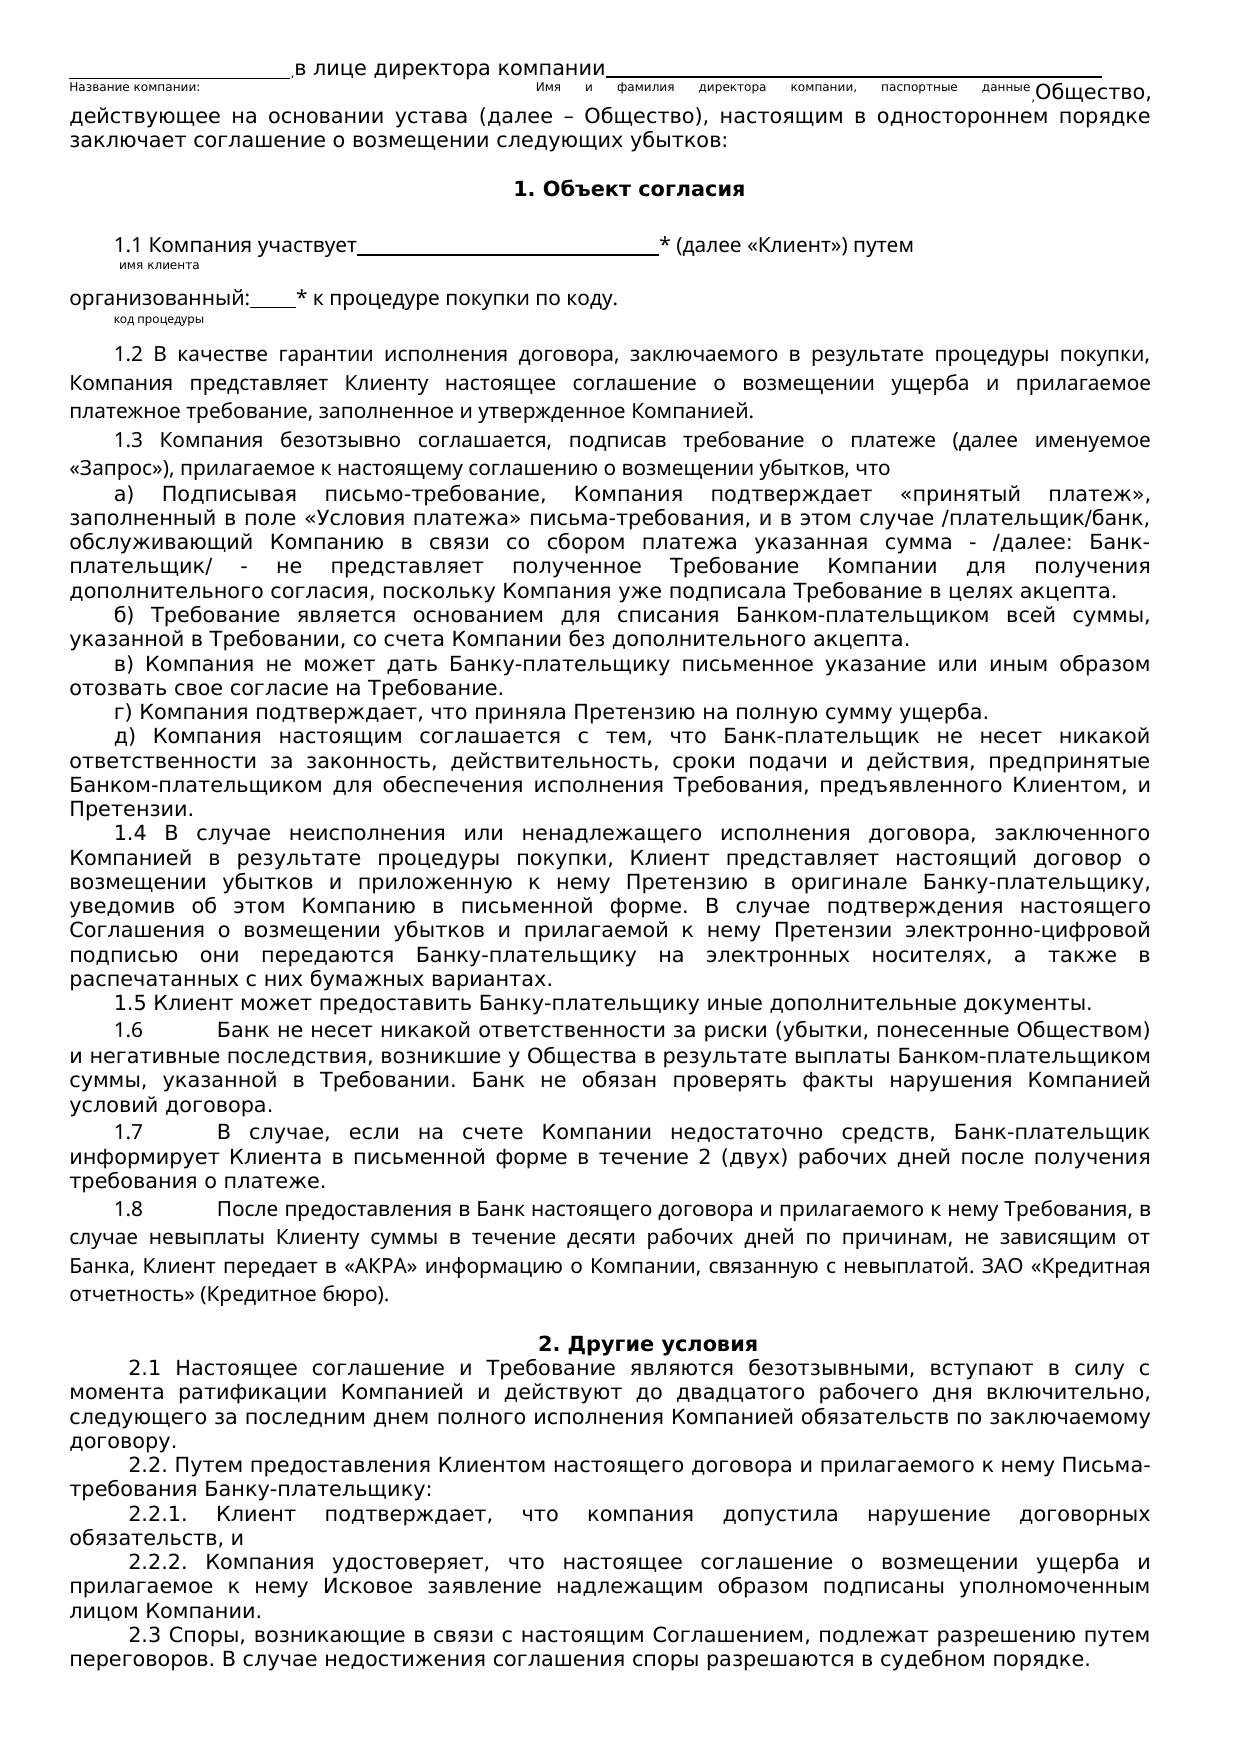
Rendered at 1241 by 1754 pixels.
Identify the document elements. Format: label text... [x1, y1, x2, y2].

text 1.2 В качестве гарантии исполнения договора, заключаемого в результате процедуры покупки, Компания представляет Клиенту настоящее соглашение о возмещении ущерба и прилагаемое платежное требование, заполненное и утвержденное Компанией. [69, 339, 1152, 425]
list В случае, если на счете Компании недостаточно средств, Банк-плательщик информирует Клиента в письменной форме в течение 2 (двух) рабочих дней после получения требования о платеже. [69, 1117, 1152, 1194]
text а) Подписывая письмо-требование, Компания подтверждает «принятый платеж», заполненный в поле «Условия платежа» письма-требования, и в этом случае /плательщик/банк, обслуживающий Компанию в связи со сбором платежа указанная сумма - /далее: Банк-плательщик/ - не представляет полученное Требование Компании для получения дополнительного согласия, поскольку Компания уже подписала Требование в целях акцепта. [69, 482, 1152, 603]
text 1. Объект согласия [107, 177, 1152, 201]
text 1.1 Компания участвует * (далее «Клиент») путем [113, 230, 1152, 258]
text 1.4 В случае неисполнения или ненадлежащего исполнения договора, заключенного Компанией в результате процедуры покупки, Клиент представляет настоящий договор о возмещении убытков и приложенную к нему Претензию в оригинале Банку-плательщику, уведомив об этом Компанию в письменной форме. В случае подтверждения настоящего Соглашения о возмещении убытков и прилагаемой к нему Претензии электронно-цифровой подписью они передаются Банку-плательщику на электронных носителях, а также в распечатанных с них бумажных вариантах. [69, 821, 1152, 991]
text г) Компания подтверждает, что приняла Претензию на полную сумму ущерба. [113, 700, 1152, 724]
text 2.2.1. Клиент подтверждает, что компания допустила нарушение договорных обязательств, и [69, 1502, 1152, 1550]
text 2.2. Путем предоставления Клиентом настоящего договора и прилагаемого к нему Письма-требования Банку-плательщику: [69, 1453, 1152, 1502]
text 1.5 Клиент может предоставить Банку-плательщику иные дополнительные документы. [113, 991, 1152, 1016]
text организованный: * к процедуре покупки по коду. [69, 283, 1152, 311]
text код процедуры [113, 311, 1152, 339]
text б) Требование является основанием для списания Банком-плательщиком всей суммы, указанной в Требовании, со счета Компании без дополнительного акцепта. [69, 603, 1152, 652]
list Банк не несет никакой ответственности за риски (убытки, понесенные Обществом) и негативные последствия, возникшие у Общества в результате выплаты Банком-плательщиком суммы, указанной в Требовании. Банк не обязан проверять факты нарушения Компанией условий договора. [69, 1016, 1152, 1117]
list После предоставления в Банк настоящего договора и прилагаемого к нему Требования, в случае невыплаты Клиенту суммы в течение десяти рабочих дней по причинам, не зависящим от Банка, Клиент передает в «АКРА» информацию о Компании, связанную с невыплатой. ЗАО «Кредитная отчетность» (Кредитное бюро). [69, 1194, 1152, 1308]
text имя клиента [113, 258, 1152, 283]
text Название компании: Имя и фамилия директора компании, паспортные данные,Общество, действующее на основании устава (далее – Общество), настоящим в одностороннем порядке заключает соглашение о возмещении следующих убытков: [69, 80, 1152, 153]
text 2.3 Споры, возникающие в связи с настоящим Соглашением, подлежат разрешению путем переговоров. В случае недостижения соглашения споры разрешаются в судебном порядке. [69, 1623, 1152, 1672]
text 1.3 Компания безотзывно соглашается, подписав требование о платеже (далее именуемое «Запрос»), прилагаемое к настоящему соглашению о возмещении убытков, что [69, 425, 1152, 482]
text 2. Другие условия [144, 1332, 1152, 1356]
text 2.1 Настоящее соглашение и Требование являются безотзывными, вступают в силу с момента ратификации Компанией и действуют до двадцатого рабочего дня включительно, следующего за последним днем ​​полного исполнения Компанией обязательств по заключаемому договору. [69, 1356, 1152, 1453]
text д) Компания настоящим соглашается с тем, что Банк-плательщик не несет никакой ответственности за законность, действительность, сроки подачи и действия, предпринятые Банком-плательщиком для обеспечения исполнения Требования, предъявленного Клиентом, и Претензии. [69, 724, 1152, 821]
text в) Компания не может дать Банку-плательщику письменное указание или иным образом отозвать свое согласие на Требование. [69, 652, 1152, 700]
text 2.2.2. Компания удостоверяет, что настоящее соглашение о возмещении ущерба и прилагаемое к нему Исковое заявление надлежащим образом подписаны уполномоченным лицом Компании. [69, 1550, 1152, 1623]
text ,в лице директора компании [69, 56, 1152, 80]
